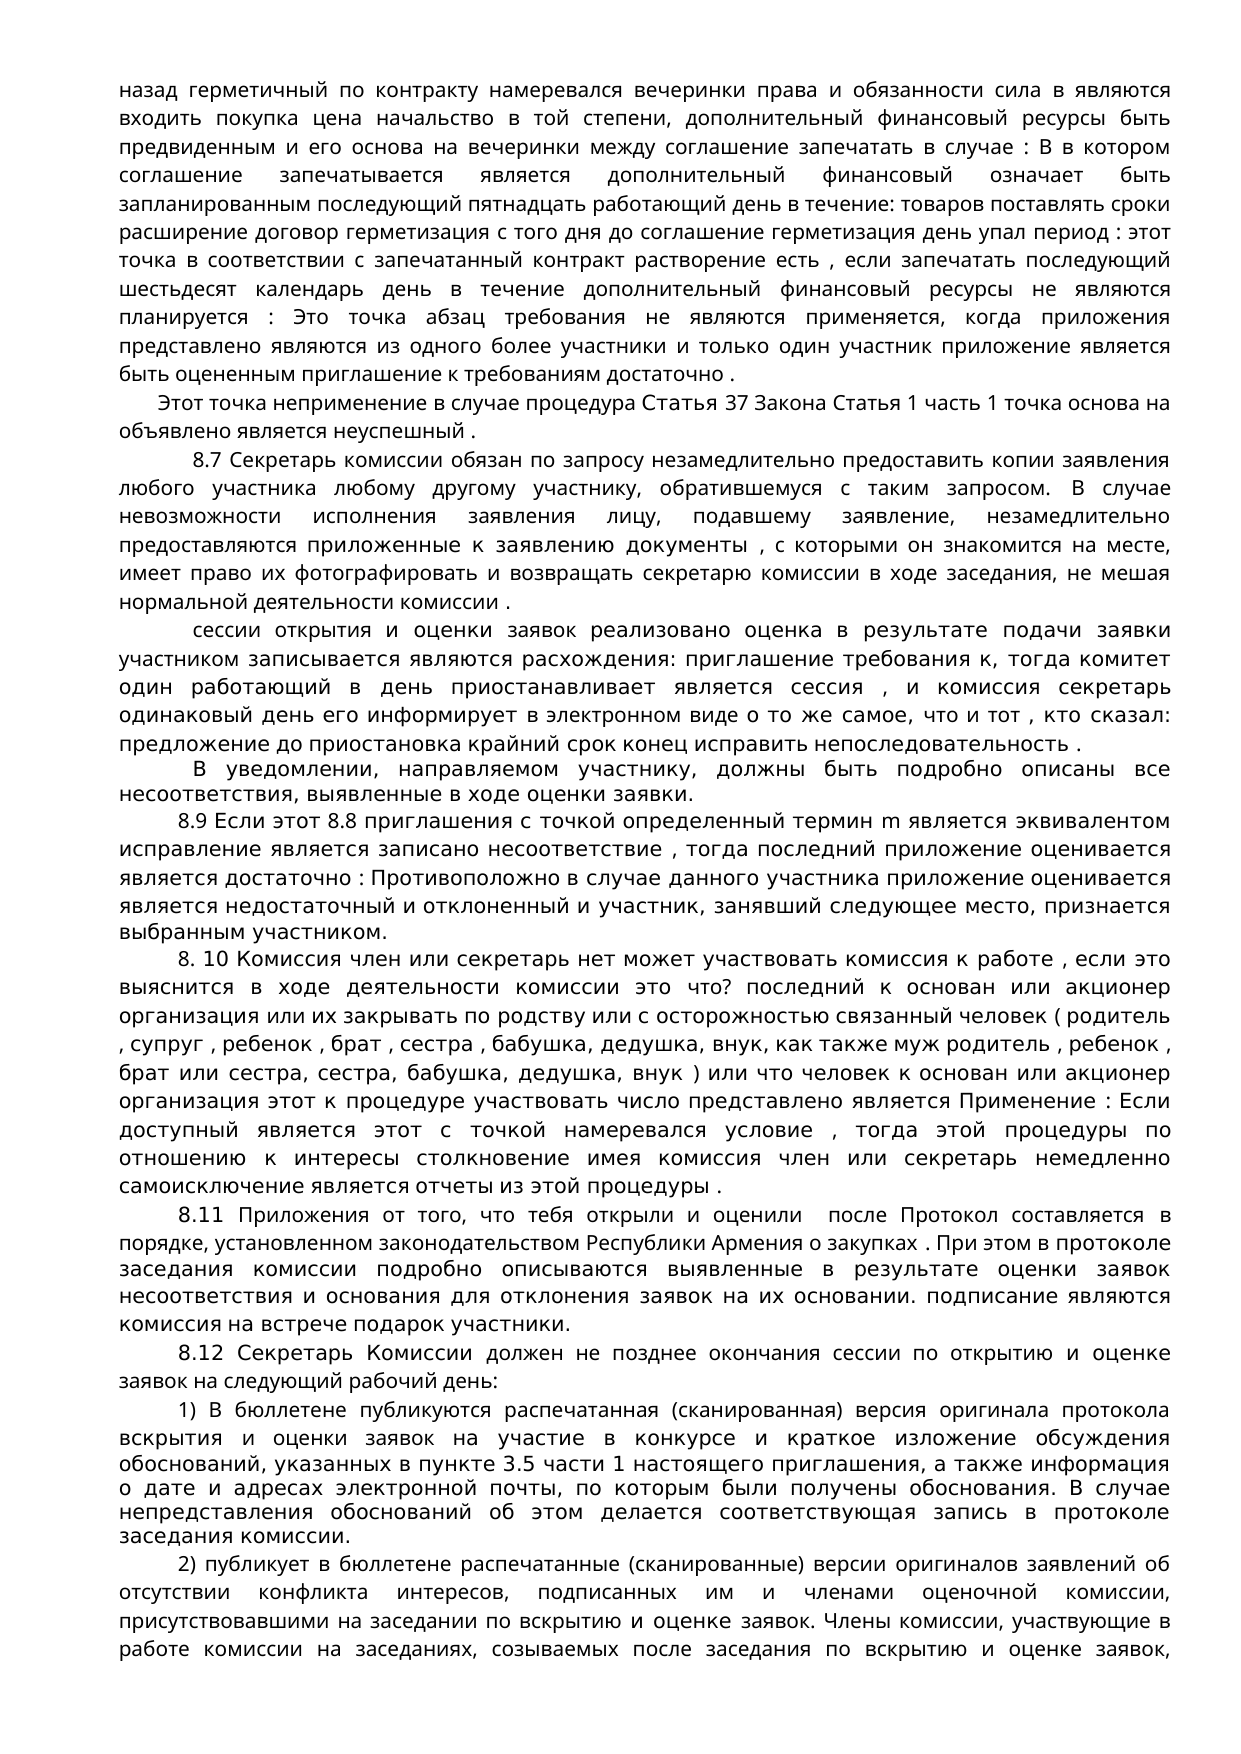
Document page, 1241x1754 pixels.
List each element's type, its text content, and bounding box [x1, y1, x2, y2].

text 8.7 Секретарь комиссии обязан по запросу незамедлительно предоставить копии заявления любого участника любому другому участнику, обратившемуся с таким запросом. В случае невозможности исполнения заявления лицу, подавшему заявление, незамедлительно предоставляются приложенные к заявлению документы , с которыми он знакомится на месте, имеет право их фотографировать и возвращать секретарю комиссии в ходе заседания, не мешая нормальной деятельности комиссии . [118, 445, 1171, 615]
text 8.11 Приложения от того, что тебя открыли и оценили после Протокол составляется в порядке, установленном законодательством Республики Армения о закупках . При этом в протоколе заседания комиссии подробно описываются выявленные в результате оценки заявок несоответствия и основания для отклонения заявок на их основании. подписание являются комиссия на встрече подарок участники. [118, 1200, 1171, 1338]
text 1) В бюллетене публикуются распечатанная (сканированная) версия оригинала протокола вскрытия и оценки заявок на участие в конкурсе и краткое изложение обсуждения обоснований, указанных в пункте 3.5 части 1 настоящего приглашения, а также информация о дате и адресах электронной почты, по которым были получены обоснования. В случае непредставления обоснований об этом делается соответствующая запись в протоколе заседания комиссии. [118, 1395, 1171, 1549]
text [118, 75, 1171, 388]
text Этот точка неприменение в случае процедура Статья 37 Закона​ Статья 1 часть 1 точка основа на объявлено является неуспешный . [118, 388, 1171, 445]
text 8.12 Секретарь Комиссии должен не позднее окончания сессии по открытию и оценке заявок на следующий рабочий день: [118, 1338, 1171, 1395]
text В уведомлении, направляемом участнику, должны быть подробно описаны все несоответствия, выявленные в ходе оценки заявки. [118, 757, 1171, 806]
text 8. 10 Комиссия член или секретарь нет может участвовать комиссия к работе , если это выяснится в ходе деятельности комиссии это что? последний к основан или акционер организация или​ их закрывать по родству или с осторожностью связанный человек ( родитель , супруг , ребенок , брат , сестра , бабушка, дедушка, внук, как также муж родитель , ребенок , брат или сестра, сестра, бабушка, дедушка, внук ) или что человек к основан или акционер организация этот к процедуре участвовать число представлено является Применение : Если доступный является этот с точкой намеревался условие , тогда этой процедуры по отношению к интересы столкновение имея комиссия член или секретарь немедленно самоисключение является отчеты из этой процедуры . [118, 944, 1171, 1200]
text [118, 1549, 1171, 1663]
text сессии открытия и оценки заявок реализовано оценка в результате подачи заявки участником записывается являются расхождения: приглашение требования к, тогда комитет один работающий в день приостанавливает является сессия , и комиссия секретарь одинаковый день его информирует в электронном виде о то же самое, что и тот , кто сказал: предложение до приостановка крайний срок конец исправить непоследовательность . [118, 615, 1171, 757]
text 8.9 Если этот 8.8 приглашения​ с точкой определенный термин m является эквивалентом исправление является записано несоответствие , тогда последний приложение оценивается является достаточно : Противоположно в случае данного участника приложение оценивается является недостаточный и отклоненный и участник, занявший следующее место, признается выбранным участником. [118, 806, 1171, 944]
